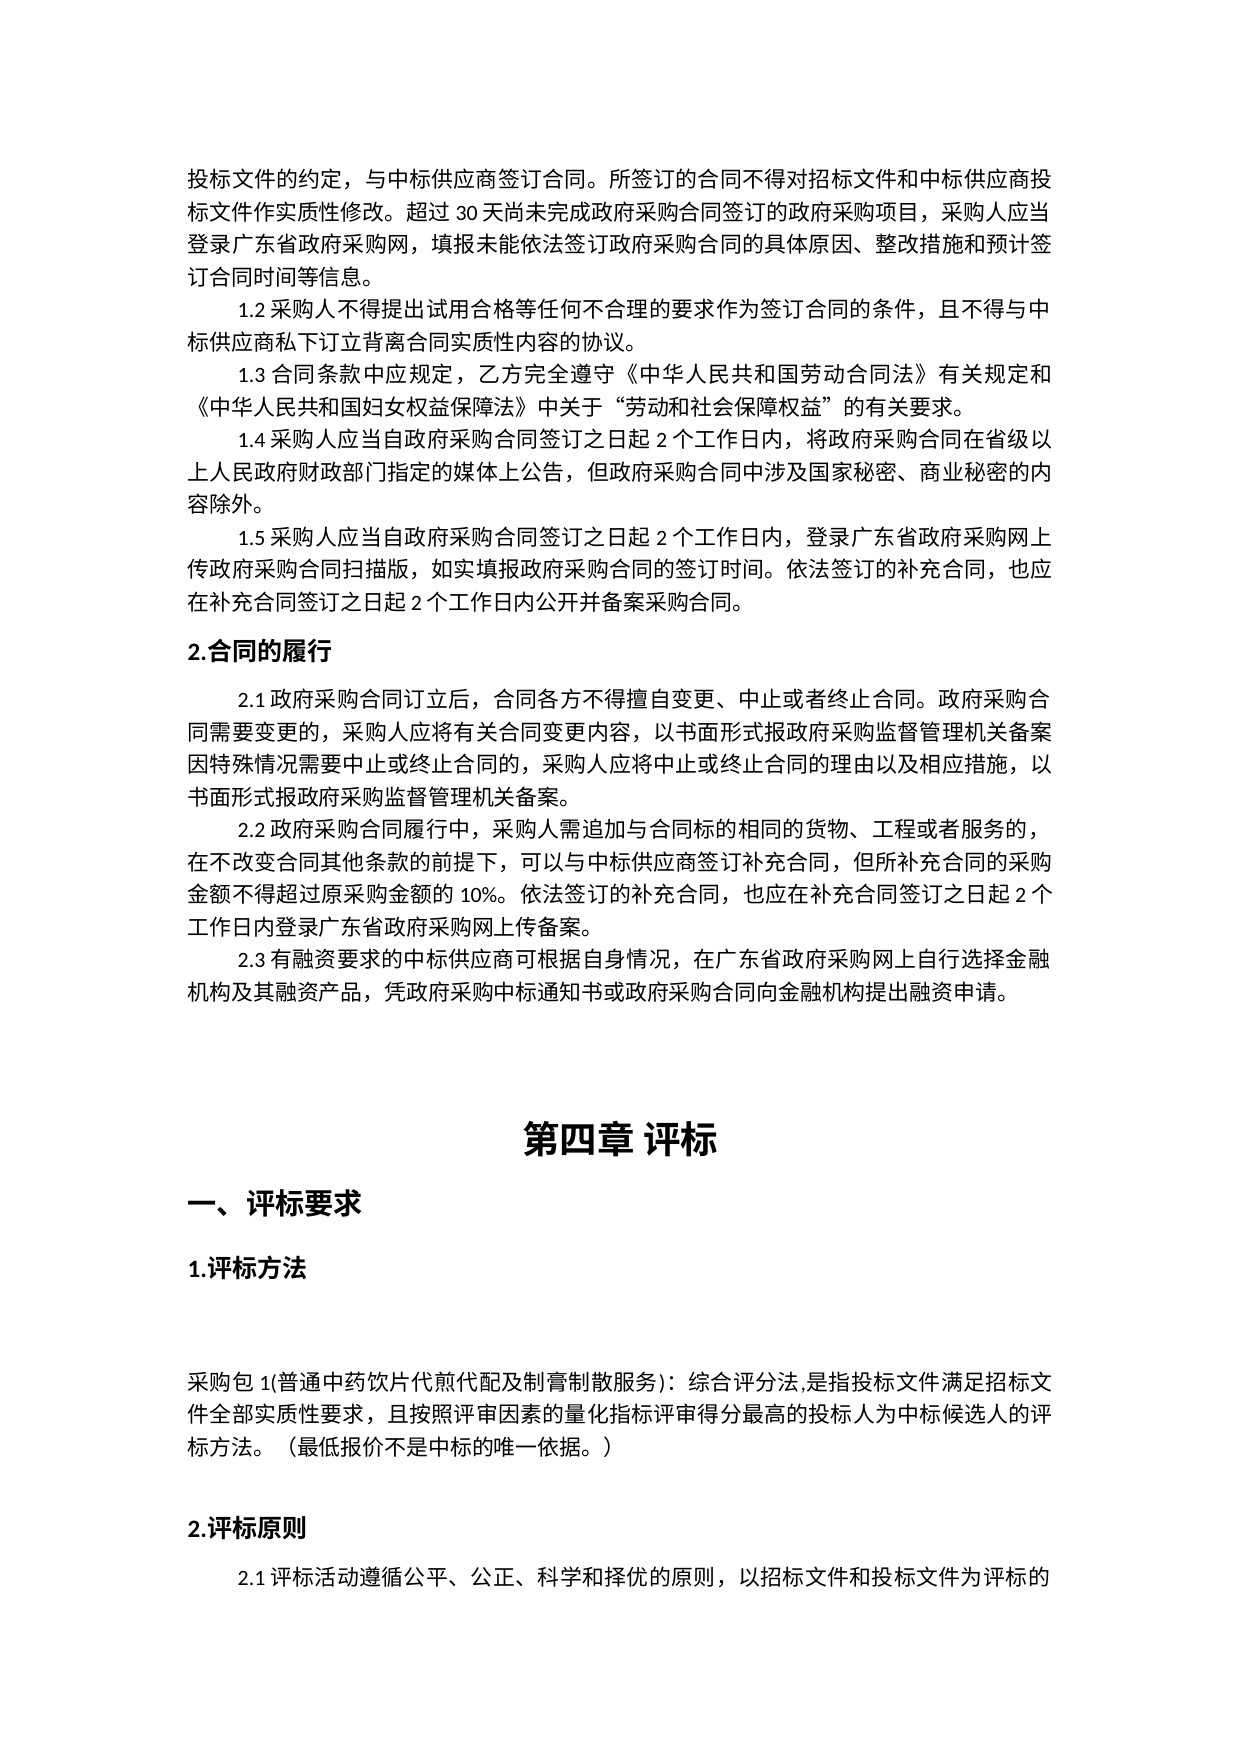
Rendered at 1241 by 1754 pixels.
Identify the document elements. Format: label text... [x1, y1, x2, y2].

text 1.4采购人应当自政府采购合同签订之日起2个工作日内，将政府采购合同在省级以上人民政府财政部门指定的媒体上公告，但政府采购合同中涉及国家秘密、商业秘密的内容除外。 [187, 422, 1053, 519]
text 2.合同的履行 [187, 617, 1053, 682]
text 1.2采购人不得提出试用合格等任何不合理的要求作为签订合同的条件，且不得与中标供应商私下订立背离合同实质性内容的协议。 [187, 292, 1053, 357]
text 2.1政府采购合同订立后，合同各方不得擅自变更、中止或者终止合同。政府采购合同需要变更的，采购人应将有关合同变更内容，以书面形式报政府采购监督管理机关备案；因特殊情况需要中止或终止合同的，采购人应将中止或终止合同的理由以及相应措施，以书面形式报政府采购监督管理机关备案。 [187, 682, 1053, 812]
text 1.3合同条款中应规定，乙方完全遵守《中华人民共和国劳动合同法》有关规定和《中华人民共和国妇女权益保障法》中关于“劳动和社会保障权益”的有关要求。 [187, 357, 1053, 422]
text 2.3有融资要求的中标供应商可根据自身情况，在广东省政府采购网上自行选择金融机构及其融资产品，凭政府采购中标通知书或政府采购合同向金融机构提出融资申请。 [187, 942, 1053, 1007]
text 第四章 评标 [187, 1104, 1053, 1169]
text 1.评标方法 [187, 1234, 1053, 1299]
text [187, 162, 1053, 292]
text 1.5采购人应当自政府采购合同签订之日起2个工作日内，登录广东省政府采购网上传政府采购合同扫描版，如实填报政府采购合同的签订时间。依法签订的补充合同，也应在补充合同签订之日起2个工作日内公开并备案采购合同。 [187, 519, 1053, 617]
text 2.2政府采购合同履行中，采购人需追加与合同标的相同的货物、工程或者服务的，在不改变合同其他条款的前提下，可以与中标供应商签订补充合同，但所补充合同的采购金额不得超过原采购金额的10%。依法签订的补充合同，也应在补充合同签订之日起2个工作日内登录广东省政府采购网上传备案。 [187, 812, 1053, 942]
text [187, 1559, 1053, 1592]
text 采购包1(普通中药饮片代煎代配及制膏制散服务)：综合评分法,是指投标文件满足招标文件全部实质性要求，且按照评审因素的量化指标评审得分最高的投标人为中标候选人的评标方法。（最低报价不是中标的唯一依据。） [187, 1364, 1053, 1462]
text 一、评标要求 [187, 1169, 1053, 1234]
text 2.评标原则 [187, 1494, 1053, 1559]
